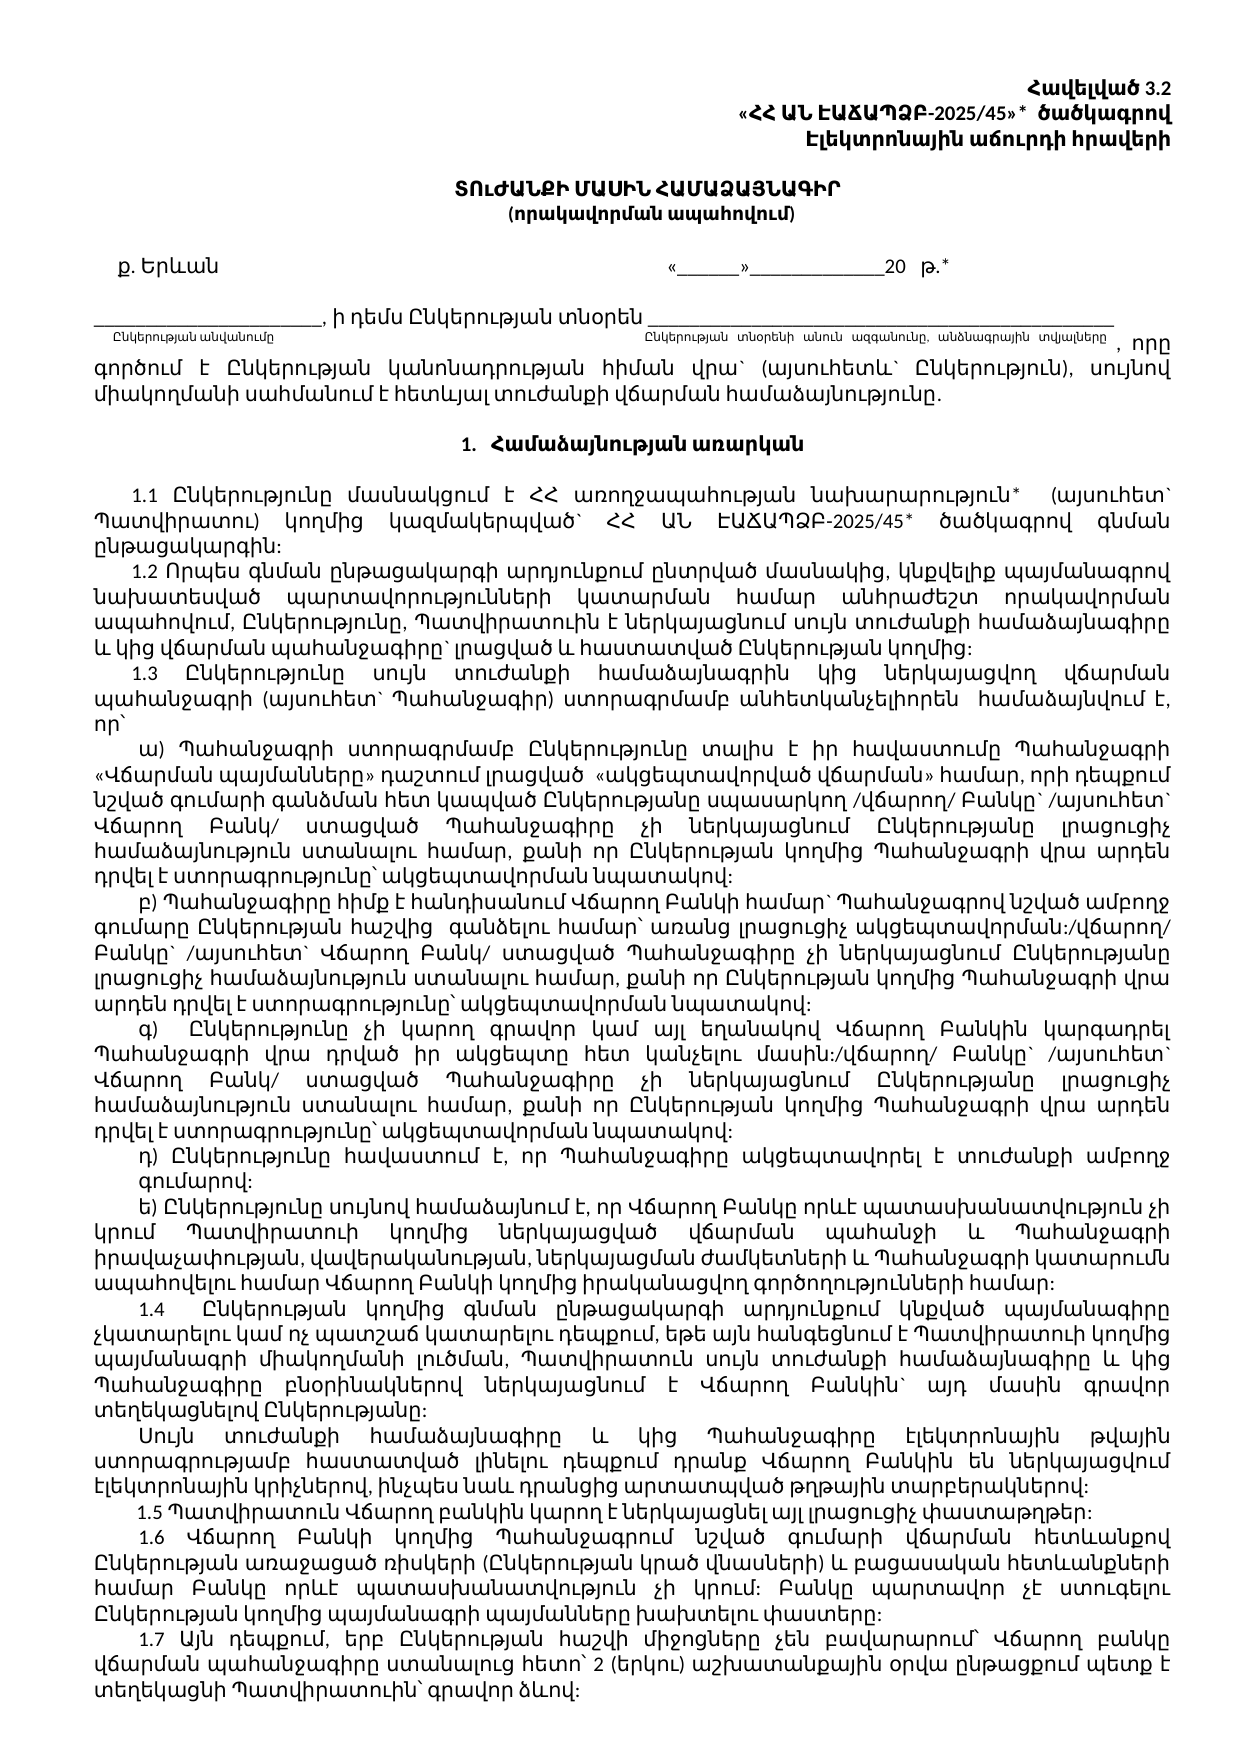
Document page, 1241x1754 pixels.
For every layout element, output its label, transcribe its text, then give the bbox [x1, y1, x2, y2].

text ա) Պահանջագրի ստորագրմամբ Ընկերությունը տալիս է իր հավաստումը Պահանջագրի «Վճարման պայմանները» դաշտում լրացված «ակցեպտավորված վճարման» համար, որի դեպքում նշված գումարի գանձման հետ կապված Ընկերությանը սպասարկող /վճարող/ Բանկը` /այսուհետ` Վճարող Բանկ/ ստացված Պահանջագիրը չի ներկայացնում Ընկերությանը լրացուցիչ համաձայնություն ստանալու համար, քանի որ Ընկերության կողմից Պահանջագրի վրա արդեն դրվել է ստորագրությունը՝ ակցեպտավորման նպատակով: [94, 737, 1171, 889]
text 1.7 Այն դեպքում, երբ Ընկերության հաշվի միջոցները չեն բավարարում՝ Վճարող բանկը վճարման պահանջագիրը ստանալուց հետո՝ 2 (երկու) աշխատանքային օրվա ընթացքում պետք է տեղեկացնի Պատվիրատուին՝ գրավոր ձևով: [94, 1626, 1171, 1702]
text 1.1 Ընկերությունը մասնակցում է ՀՀ առողջապահության նախարարություն* (այսուհետ` Պատվիրատու) կողմից կազմակերպված` ՀՀ ԱՆ ԷԱՃԱՊՁԲ-2025/45* ծածկագրով գնման ընթացակարգին: [94, 482, 1171, 559]
text բ) Պահանջագիրը հիմք է հանդիսանում Վճարող Բանկի համար` Պահանջագրով նշված ամբողջ գումարը Ընկերության հաշվից գանձելու համար՝ առանց լրացուցիչ ակցեպտավորման:/վճարող/ Բանկը` /այսուհետ` Վճարող Բանկ/ ստացված Պահանջագիրը չի ներկայացնում Ընկերությանը լրացուցիչ համաձայնություն ստանալու համար, քանի որ Ընկերության կողմից Պահանջագրի վրա արդեն դրվել է ստորագրությունը՝ ակցեպտավորման նպատակով: [94, 889, 1171, 1016]
text 1.3 Ընկերությունը սույն տուժանքի համաձայնագրին կից ներկայացվող վճարման պահանջագրի (այսուհետ` Պահանջագիր) ստորագրմամբ անհետկանչելիորեն համաձայնվում է, որ՝ [94, 660, 1171, 737]
text 1.4 Ընկերության կողմից գնման ընթացակարգի արդյունքում կնքված պայմանագիրը չկատարելու կամ ոչ պատշաճ կատարելու դեպքում, եթե այն հանգեցնում է Պատվիրատուի կողմից պայմանագրի միակողմանի լուծման, Պատվիրատուն սույն տուժանքի համաձայնագիրը և կից Պահանջագիրը բնօրինակներով ներկայացնում է Վճարող Բանկին` այդ մասին գրավոր տեղեկացնելով Ընկերությանը: [94, 1296, 1171, 1423]
text (որակավորման ապահովում) [94, 202, 1171, 225]
text դ) Ընկերությունը հավաստում է, որ Պահանջագիրը ակցեպտավորել է տուժանքի ամբողջ գումարով: [138, 1143, 1171, 1194]
text «ՀՀ ԱՆ ԷԱՃԱՊՁԲ-2025/45»* ծածկագրով [94, 100, 1171, 126]
text Հավելված 3.2 [94, 75, 1171, 100]
text 1.2 Որպես գնման ընթացակարգի արդյունքում ընտրված մասնակից, կնքվելիք պայմանագրով նախատեսված պարտավորությունների կատարման համար անհրաժեշտ որակավորման ապահովում, Ընկերությունը, Պատվիրատուին է ներկայացնում սույն տուժանքի համաձայնագիրը և կից վճարման պահանջագիրը` լրացված և հաստատված Ընկերության կողմից: [94, 559, 1171, 660]
text 1.6 Վճարող Բանկի կողմից Պահանջագրում նշված գումարի վճարման հետևանքով Ընկերության առաջացած ռիսկերի (Ընկերության կրած վնասների) և բացասական հետևանքների համար Բանկը որևէ պատասխանատվություն չի կրում: Բանկը պարտավոր չէ ստուգելու Ընկերության կողմից պայմանագրի պայմանները խախտելու փաստերը: [94, 1524, 1171, 1626]
text ՏՈւԺԱՆՔԻ ՄԱՍԻՆ ՀԱՄԱՁԱՅՆԱԳԻՐ [94, 177, 1171, 202]
text գ) Ընկերությունը չի կարող գրավոր կամ այլ եղանակով Վճարող Բանկին կարգադրել Պահանջագրի վրա դրված իր ակցեպտը հետ կանչելու մասին:/վճարող/ Բանկը` /այսուհետ` Վճարող Բանկ/ ստացված Պահանջագիրը չի ներկայացնում Ընկերությանը լրացուցիչ համաձայնություն ստանալու համար, քանի որ Ընկերության կողմից Պահանջագրի վրա արդեն դրվել է ստորագրությունը՝ ակցեպտավորման նպատակով: [94, 1016, 1171, 1143]
text Էլեկտրոնային աճուրդի հրավերի [94, 126, 1171, 151]
text Սույն տուժանքի համաձայնագիրը և կից Պահանջագիրը էլեկտրոնային թվային ստորագրությամբ հաստատված լինելու դեպքում դրանք Վճարող Բանկին են ներկայացվում էլեկտրոնային կրիչներով, ինչպես նաև դրանցից արտատպված թղթային տարբերակներով: [94, 1423, 1171, 1499]
text Ընկերության անվանումը Ընկերության տնօրենի անուն ազգանունը, անձնագրային տվյալները , որը գործում է Ընկերության կանոնադրության հիման վրա` (այսուհետև` Ընկերություն), սույնով միակողմանի սահմանում է հետևյալ տուժանքի վճարման համաձայնությունը. [94, 330, 1171, 406]
text ք. Երևան «______»_____________20 թ.* [94, 254, 1171, 279]
text 1.5 Պատվիրատուն Վճարող բանկին կարող է ներկայացնել այլ լրացուցիչ փաստաթղթեր: [94, 1499, 1171, 1524]
text 1. Համաձայնության առարկան [94, 432, 1171, 457]
text ______________________, ի դեմս Ընկերության տնօրեն _____________________________________________ [94, 304, 1171, 330]
text ե) Ընկերությունը սույնով համաձայնում է, որ Վճարող Բանկը որևէ պատասխանատվություն չի կրում Պատվիրատուի կողմից ներկայացված վճարման պահանջի և Պահանջագրի իրավաչափության, վավերականության, ներկայացման ժամկետների և Պահանջագրի կատարումն ապահովելու համար Վճարող Բանկի կողմից իրականացվող գործողությունների համար: [94, 1194, 1171, 1296]
